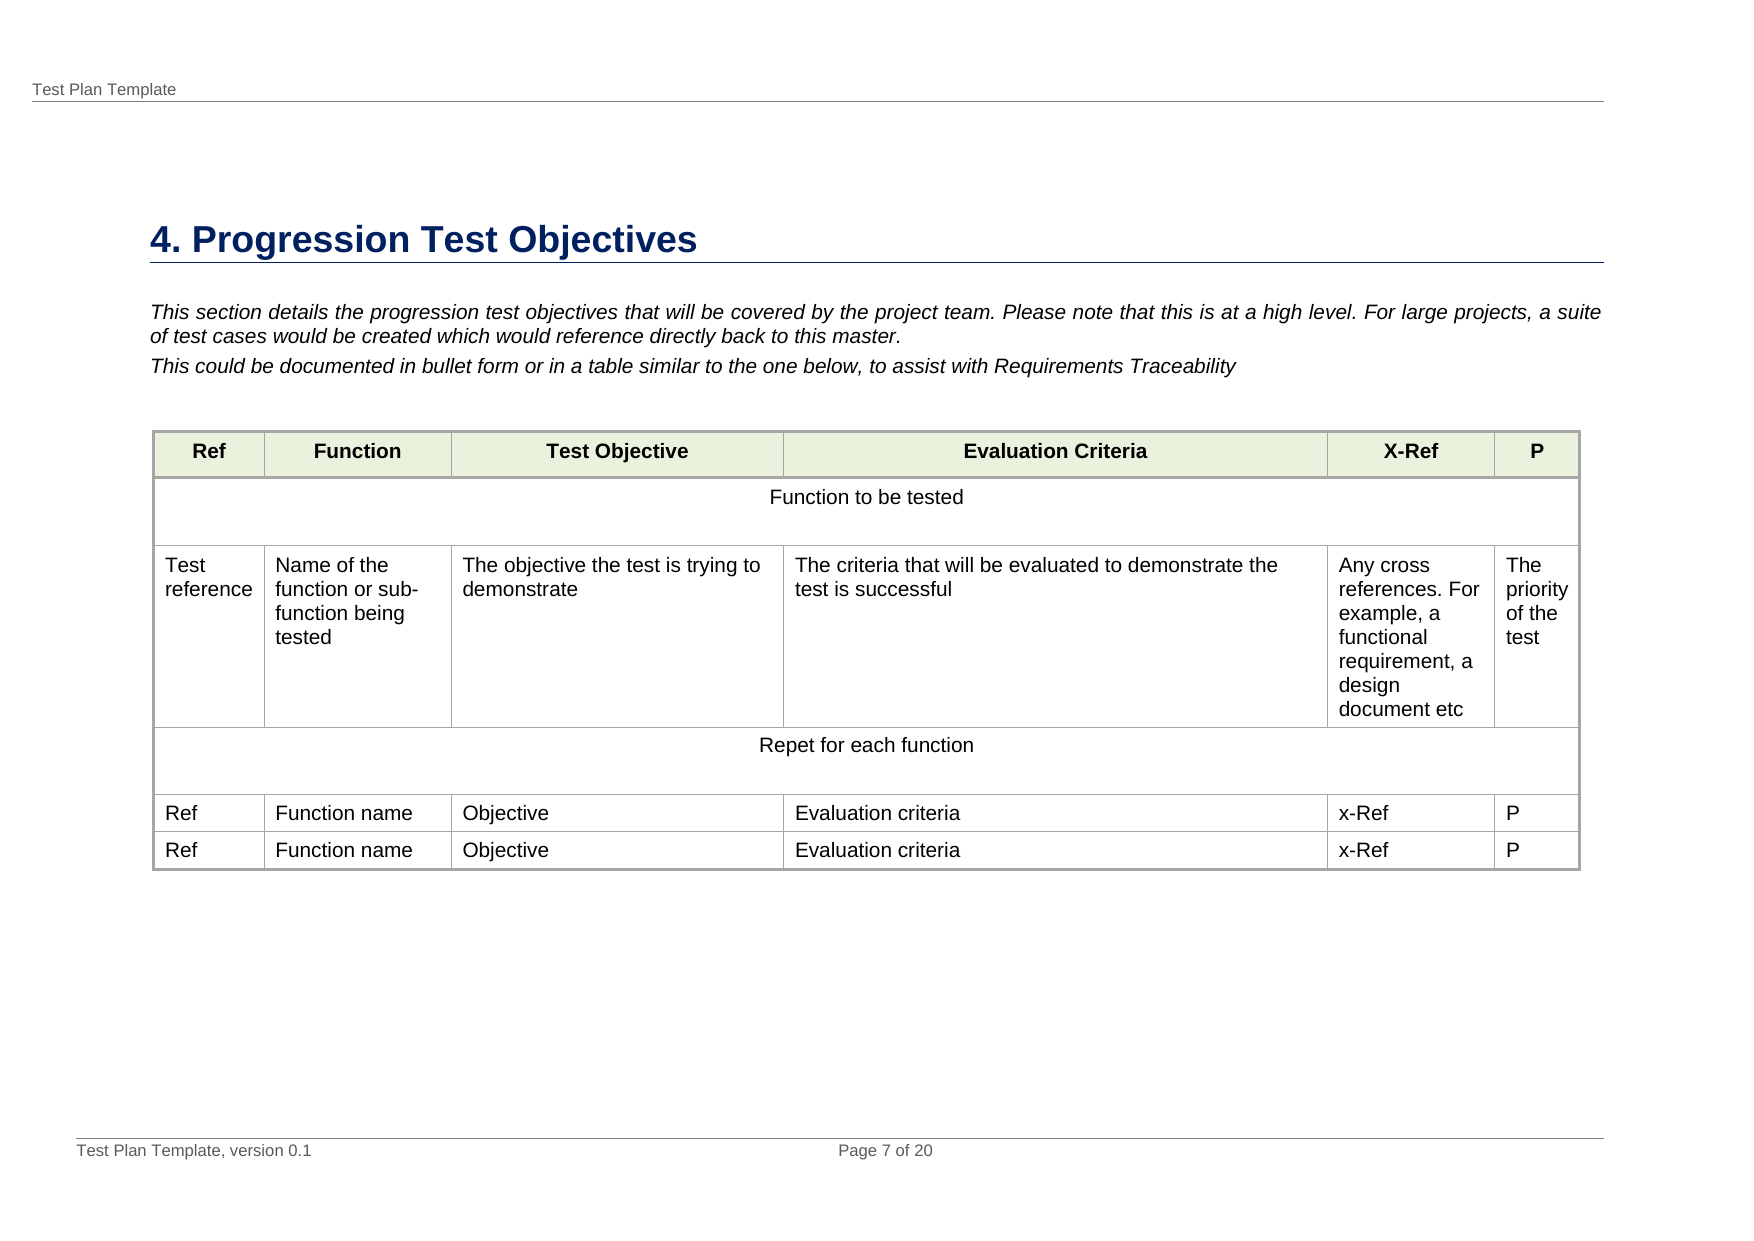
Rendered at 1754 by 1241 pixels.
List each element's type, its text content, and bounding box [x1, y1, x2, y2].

table_cell P [1495, 795, 1578, 831]
text This could be documented in bullet form or in a table similar to the one below, to assist with Requirements Traceability [150, 354, 1604, 378]
table_cell Repeat for each function [155, 728, 1578, 794]
table_header X-Ref [1328, 433, 1494, 476]
table_cell Ref [155, 832, 264, 868]
table_cell Name of the function or sub-function being tested [265, 546, 451, 727]
subtitle Progression Test Objectives [150, 217, 1604, 262]
table_cell Evaluation criteria [784, 832, 1327, 868]
table_cell Any cross references. For example, a functional requirement, a design document etc [1328, 546, 1494, 727]
table_cell Function name [265, 832, 451, 868]
table_header Ref [155, 433, 264, 476]
text This section details the progression test objectives that will be covered by the project team. Please note that this is at a high level. For large projects, a suite of test cases would be created which would reference directly back to this master. [150, 300, 1604, 348]
table_header Function [265, 433, 451, 476]
table_cell The priority of the test [1495, 546, 1578, 727]
table_cell Function to be tested [155, 479, 1578, 545]
table_header P [1495, 433, 1578, 476]
table_cell The criteria that will be evaluated to demonstrate the test is successful [784, 546, 1327, 727]
table_cell Test reference [155, 546, 264, 727]
table_cell x-Ref [1328, 832, 1494, 868]
table_cell Objective [452, 832, 783, 868]
table_header Evaluation Criteria [784, 433, 1327, 476]
table_cell The objective the test is trying to demonstrate [452, 546, 783, 727]
table_header Test Objective [452, 433, 783, 476]
table_cell x-Ref [1328, 795, 1494, 831]
table_cell Evaluation criteria [784, 795, 1327, 831]
table_cell Function name [265, 795, 451, 831]
table_cell Ref [155, 795, 264, 831]
table_cell P [1495, 832, 1578, 868]
table_cell Objective [452, 795, 783, 831]
